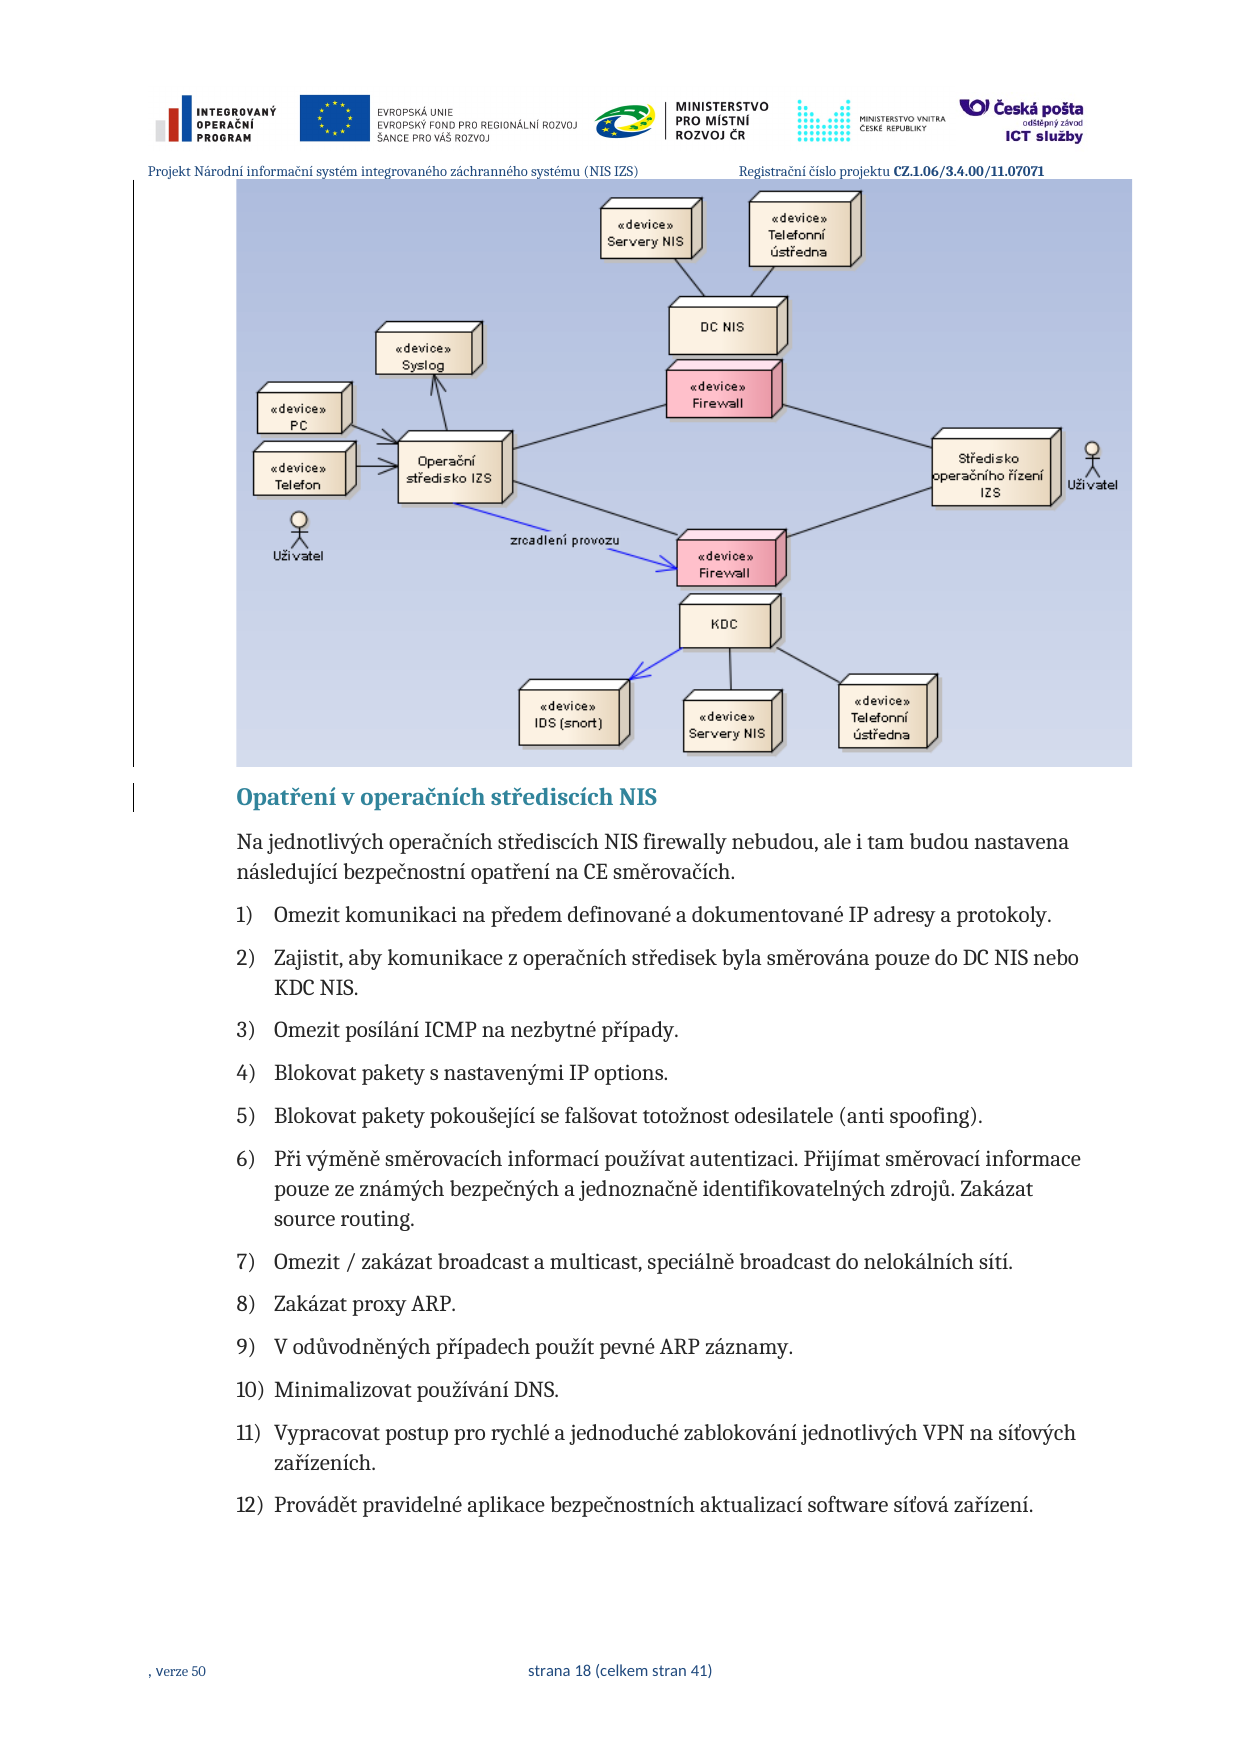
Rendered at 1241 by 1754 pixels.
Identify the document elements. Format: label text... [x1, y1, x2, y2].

picture [147, 86, 1091, 152]
list Zajistit, aby komunikace z operačních středisek byla směrována pouze do DC NIS nebo KDC NIS. [236, 944, 1092, 1001]
list Blokovat pakety pokoušející se falšovat totožnost odesilatele (anti spoofing). [236, 1103, 1092, 1129]
list Při výměně směrovacích informací používat autentizaci. Přijímat směrovací informace pouze ze známých bezpečných a jednoznačně identifikovatelných zdrojů. Zakázat source routing. [236, 1145, 1092, 1232]
list Omezit / zakázat broadcast a multicast, speciálně broadcast do nelokálních sítí. [236, 1248, 1092, 1275]
list Zakázat proxy ARP. [236, 1291, 1092, 1317]
list V odůvodněných případech použít pevné ARP záznamy. [236, 1334, 1092, 1360]
list Omezit posílání ICMP na nezbytné případy. [236, 1017, 1092, 1043]
picture [236, 179, 1133, 767]
list Blokovat pakety s nastavenými IP options. [236, 1060, 1092, 1086]
list Omezit komunikaci na předem definované a dokumentované IP adresy a protokoly. [236, 902, 1092, 928]
list Vypracovat postup pro rychlé a jednoduché zablokování jednotlivých VPN na síťových zařízeních. [236, 1419, 1092, 1476]
list Provádět pravidelné aplikace bezpečnostních aktualizací software síťová zařízení. [236, 1492, 1092, 1518]
text Na jednotlivých operačních střediscích NIS firewally nebudou, ale i tam budou nastavena následující bezpečnostní opatření na CE směrovačích. [236, 829, 1092, 885]
list Minimalizovat používání DNS. [236, 1377, 1092, 1403]
text Opatření v operačních střediscích NIS [236, 783, 1092, 812]
